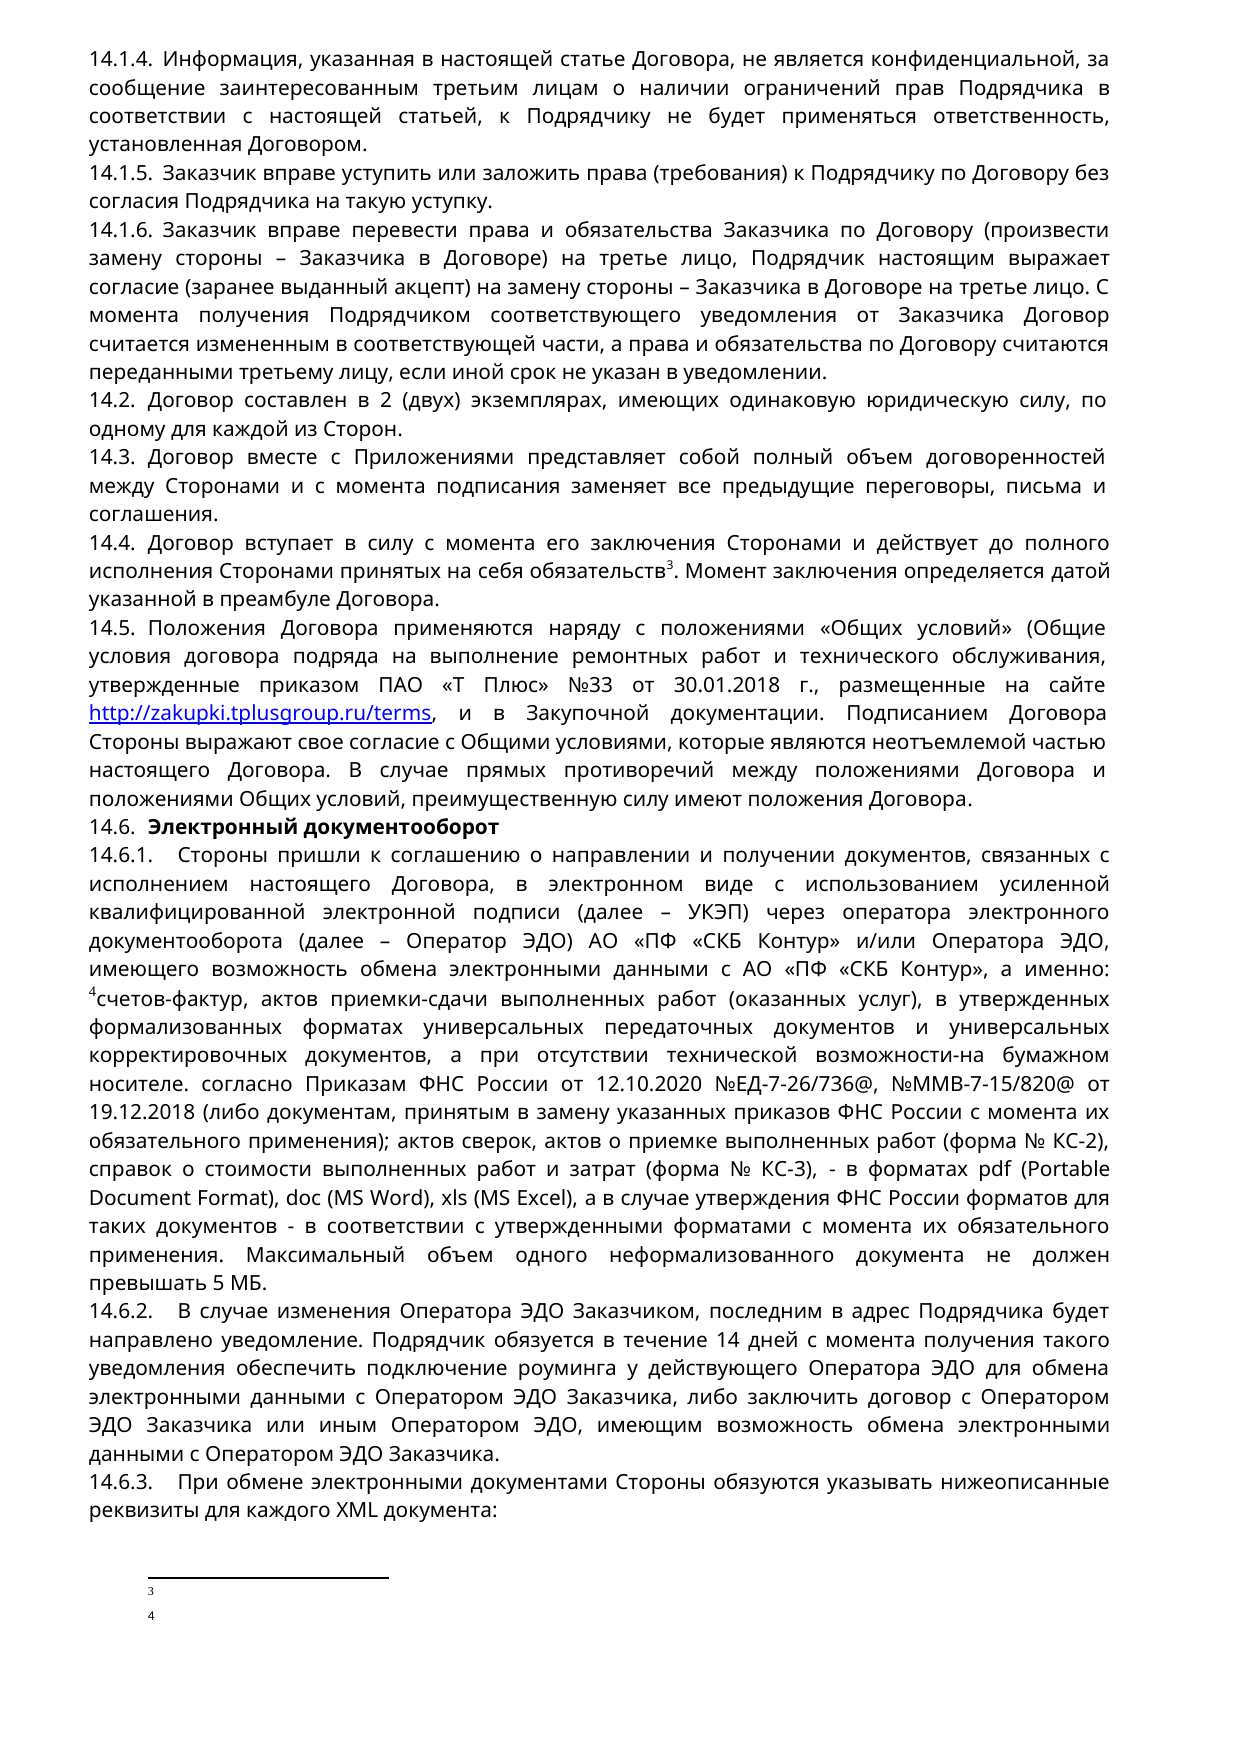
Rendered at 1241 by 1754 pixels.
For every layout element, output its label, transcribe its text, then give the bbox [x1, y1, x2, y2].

list Информация, указанная в настоящей статье Договора, не является конфиденциальной, за сообщение заинтересованным третьим лицам о наличии ограничений прав Подрядчика в соответствии с настоящей статьей, к Подрядчику не будет применяться ответственность, установленная Договором. [89, 44, 1111, 158]
list Электронный документооборот [89, 812, 1111, 841]
list Положения Договора применяются наряду с положениями «Общих условий» (Общие условия договора подряда на выполнение ремонтных работ и технического обслуживания, утвержденные приказом ПАО «Т Плюс» №33 от 30.01.2018 г., размещенные на сайте http://zakupki.tplusgroup.ru/terms, и в Закупочной документации. Подписанием Договора Стороны выражают свое согласие с Общими условиями, которые являются неотъемлемой частью настоящего Договора. В случае прямых противоречий между положениями Договора и положениями Общих условий, преимущественную силу имеют положения Договора. [89, 613, 1107, 812]
list В случае изменения Оператора ЭДО Заказчиком, последним в адрес Подрядчика будет направлено уведомление. Подрядчик обязуется в течение 14 дней с момента получения такого уведомления обеспечить подключение роуминга у действующего Оператора ЭДО для обмена электронными данными с Оператором ЭДО Заказчика, либо заключить договор с Оператором ЭДО Заказчика или иным Оператором ЭДО, имеющим возможность обмена электронными данными с Оператором ЭДО Заказчика. [89, 1297, 1111, 1467]
list Договор вступает в силу с момента его заключения Сторонами и действует до полного исполнения Сторонами принятых на себя обязательств. Момент заключения определяется датой указанной в преамбуле Договора. [89, 528, 1111, 613]
list Стороны пришли к соглашению о направлении и получении документов, связанных с исполнением настоящего Договора, в электронном виде с использованием усиленной квалифицированной электронной подписи (далее – УКЭП) через оператора электронного документооборота (далее – Оператор ЭДО) АО «ПФ «СКБ Контур» и/или Оператора ЭДО, имеющего возможность обмена электронными данными с АО «ПФ «СКБ Контур», а именно: счетов-фактур, актов приемки-сдачи выполненных работ (оказанных услуг), в утвержденных формализованных форматах универсальных передаточных документов и универсальных корректировочных документов, а при отсутствии технической возможности-на бумажном носителе. согласно Приказам ФНС России от 12.10.2020 №ЕД-7-26/736@, №ММВ-7-15/820@ от 19.12.2018 (либо документам, принятым в замену указанных приказов ФНС России с момента их обязательного применения); актов сверок, актов о приемке выполненных работ (форма № КС-2), справок о стоимости выполненных работ и затрат (форма № КС-3), - в форматах pdf (Portable Document Format), doc (MS Word), xls (MS Excel), а в случае утверждения ФНС России форматов для таких документов - в соответствии с утвержденными форматами с момента их обязательного применения. Максимальный объем одного неформализованного документа не должен превышать 5 МБ. [89, 841, 1111, 1297]
list Договор вместе с Приложениями представляет собой полный объем договоренностей между Сторонами и с момента подписания заменяет все предыдущие переговоры, письма и соглашения. [89, 442, 1107, 528]
list Заказчик вправе перевести права и обязательства Заказчика по Договору (произвести замену стороны – Заказчика в Договоре) на третье лицо, Подрядчик настоящим выражает согласие (заранее выданный акцепт) на замену стороны – Заказчика в Договоре на третье лицо. С момента получения Подрядчиком соответствующего уведомления от Заказчика Договор считается измененным в соответствующей части, а права и обязательства по Договору считаются переданными третьему лицу, если иной срок не указан в уведомлении. [89, 215, 1111, 386]
list Заказчик вправе уступить или заложить права (требования) к Подрядчику по Договору без согласия Подрядчика на такую уступку. [89, 158, 1111, 215]
list При обмене электронными документами Стороны обязуются указывать нижеописанные реквизиты для каждого XML документа: [89, 1467, 1111, 1524]
list Договор составлен в 2 (двух) экземплярах, имеющих одинаковую юридическую силу, по одному для каждой из Сторон. [89, 386, 1107, 442]
